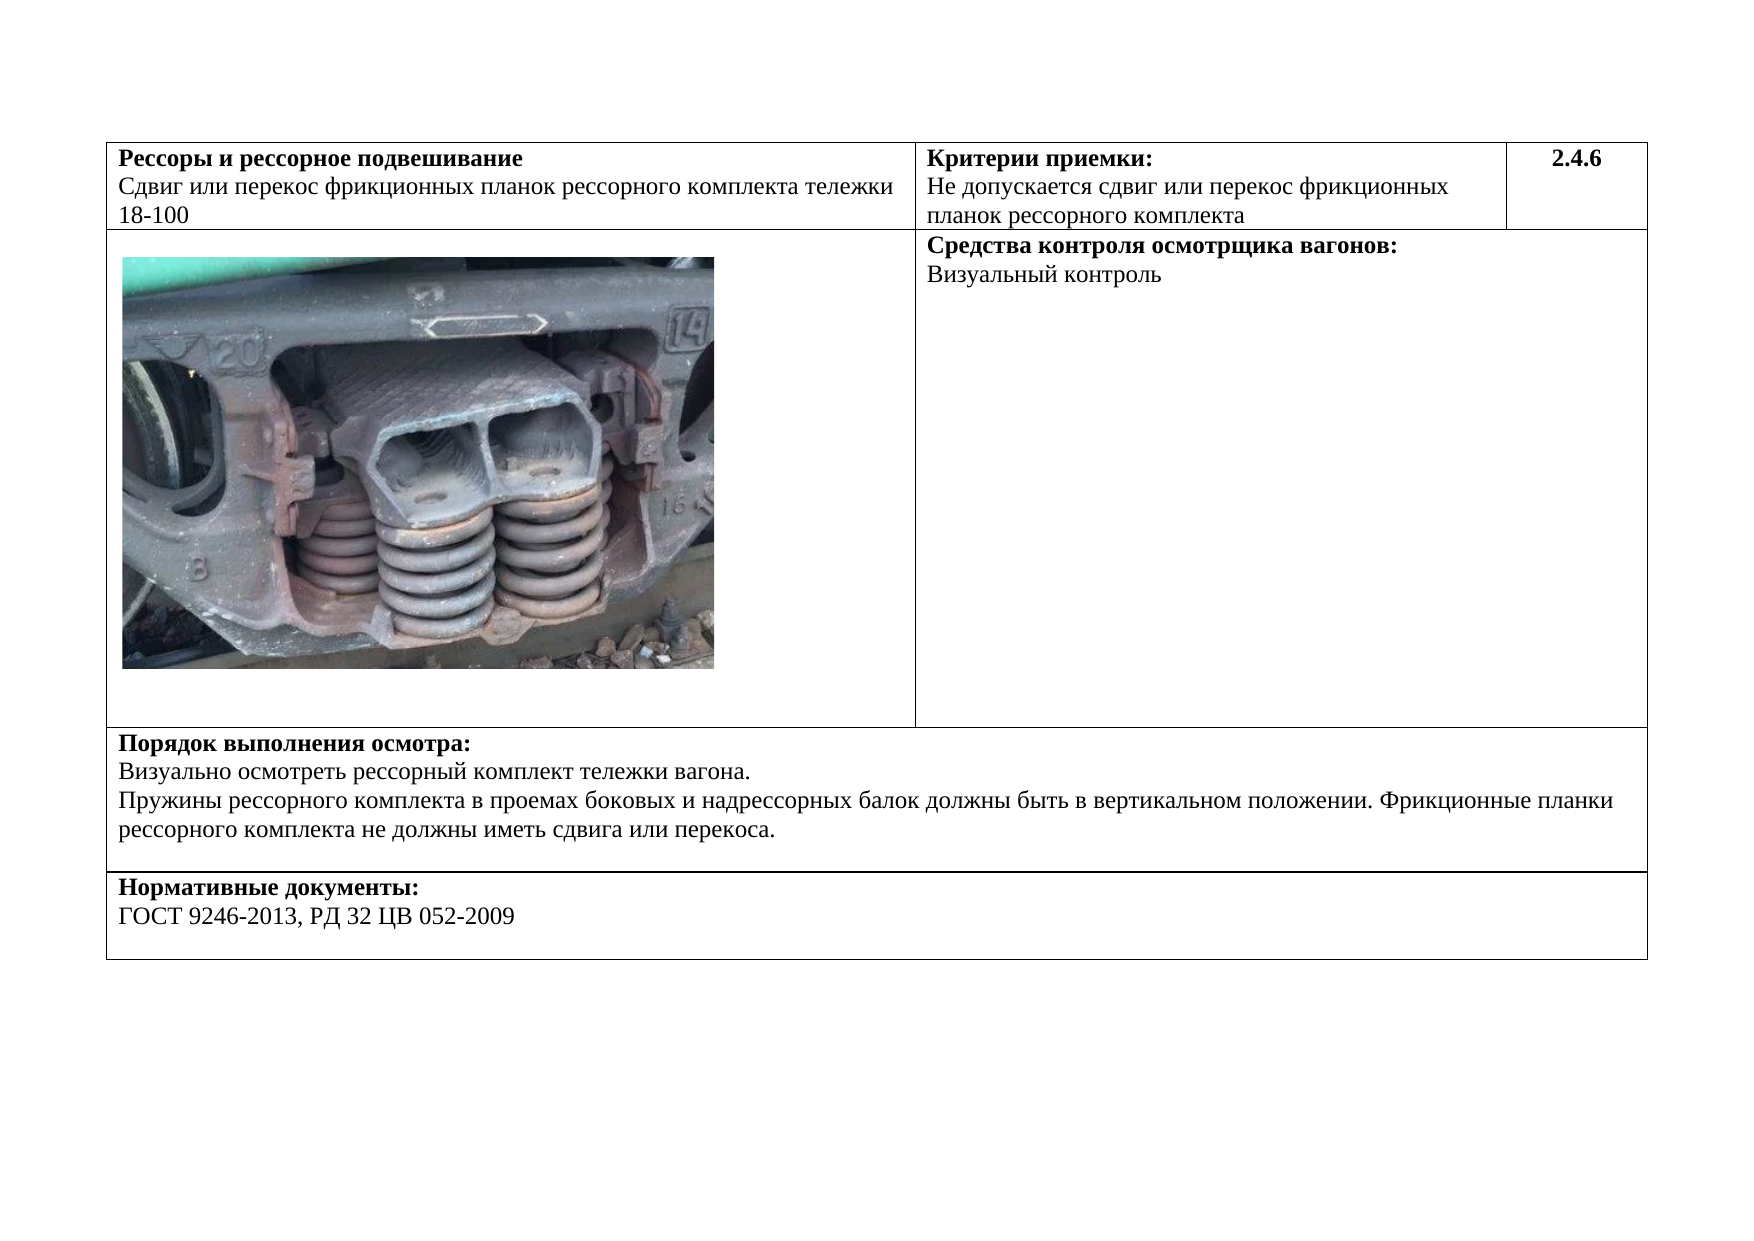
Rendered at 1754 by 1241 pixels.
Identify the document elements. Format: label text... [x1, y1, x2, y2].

table_cell Средства контроля осмотрщика вагонов: Визуальный контроль [916, 230, 1647, 727]
table_header Рессоры и рессорное подвешивание Сдвиг или перекос фрикционных планок рессорного комплекта тележки 18-100 [107, 143, 915, 229]
picture [122, 257, 715, 669]
table_cell [107, 230, 915, 727]
table_header 2.4.6 [1507, 143, 1647, 229]
table_cell Нормативные документы: ГОСТ 9246-2013, РД 32 ЦВ 052-2009 [107, 873, 1647, 959]
table_header Критерии приемки: Не допускается сдвиг или перекос фрикционных планок рессорного комплекта [916, 143, 1506, 229]
table_cell Порядок выполнения осмотра: Визуально осмотреть рессорный комплект тележки вагона. Пружины рессорного комплекта в проемах боковых и надрессорных балок должны быть в вертикальном положении. Фрикционные планки рессорного комплекта не должны иметь сдвига или перекоса. [107, 728, 1647, 871]
